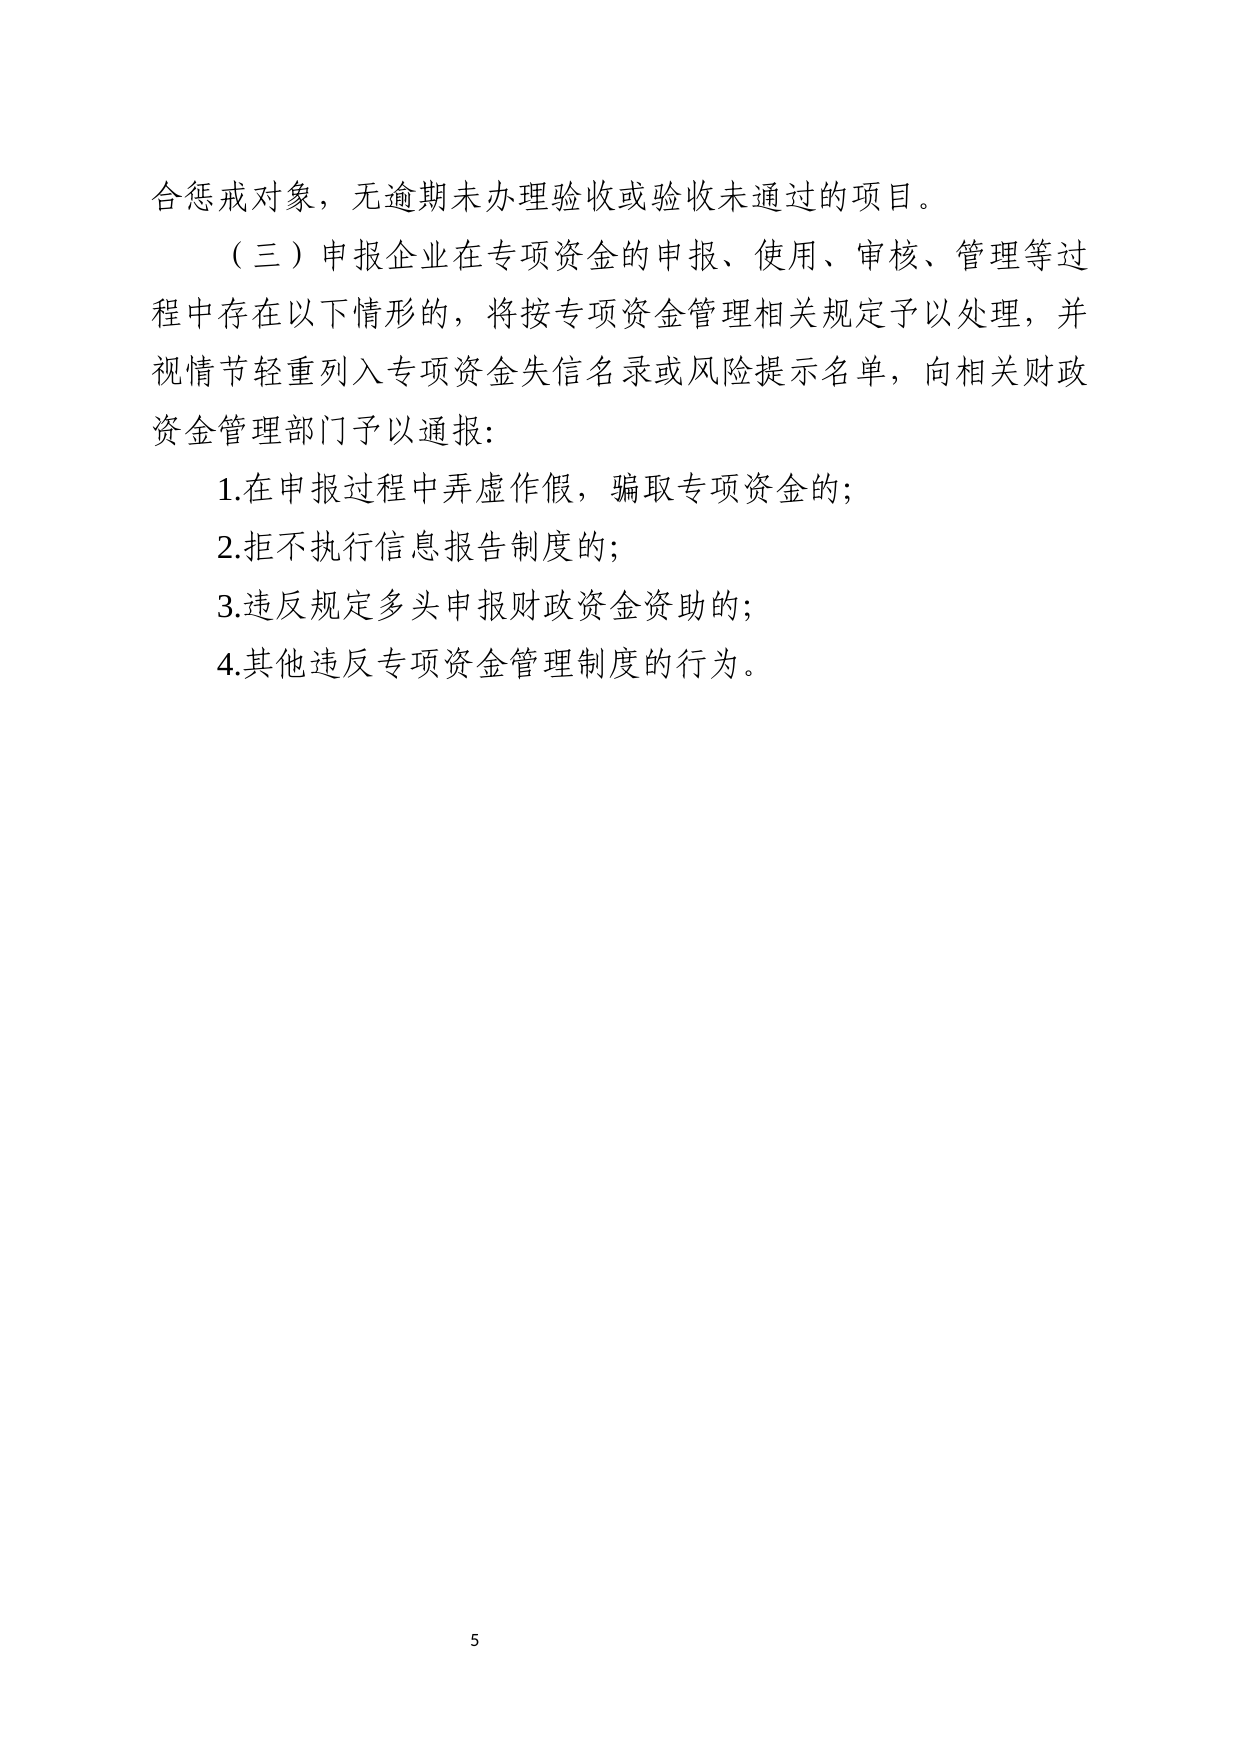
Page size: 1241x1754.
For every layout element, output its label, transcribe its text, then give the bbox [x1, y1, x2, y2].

text 4.其他违反专项资金管理制度的行为。 [150, 629, 1090, 687]
text （三）申报企业在专项资金的申报、使用、审核、管理等过程中存在以下情形的，将按专项资金管理相关规定予以处理，并视情节轻重列入专项资金失信名录或风险提示名单，向相关财政资金管理部门予以通报： [150, 220, 1090, 454]
text 2.拒不执行信息报告制度的； [150, 512, 1090, 570]
text 1.在申报过程中弄虚作假，骗取专项资金的； [150, 454, 1090, 512]
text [150, 162, 1090, 220]
text 3.违反规定多头申报财政资金资助的； [150, 570, 1090, 629]
